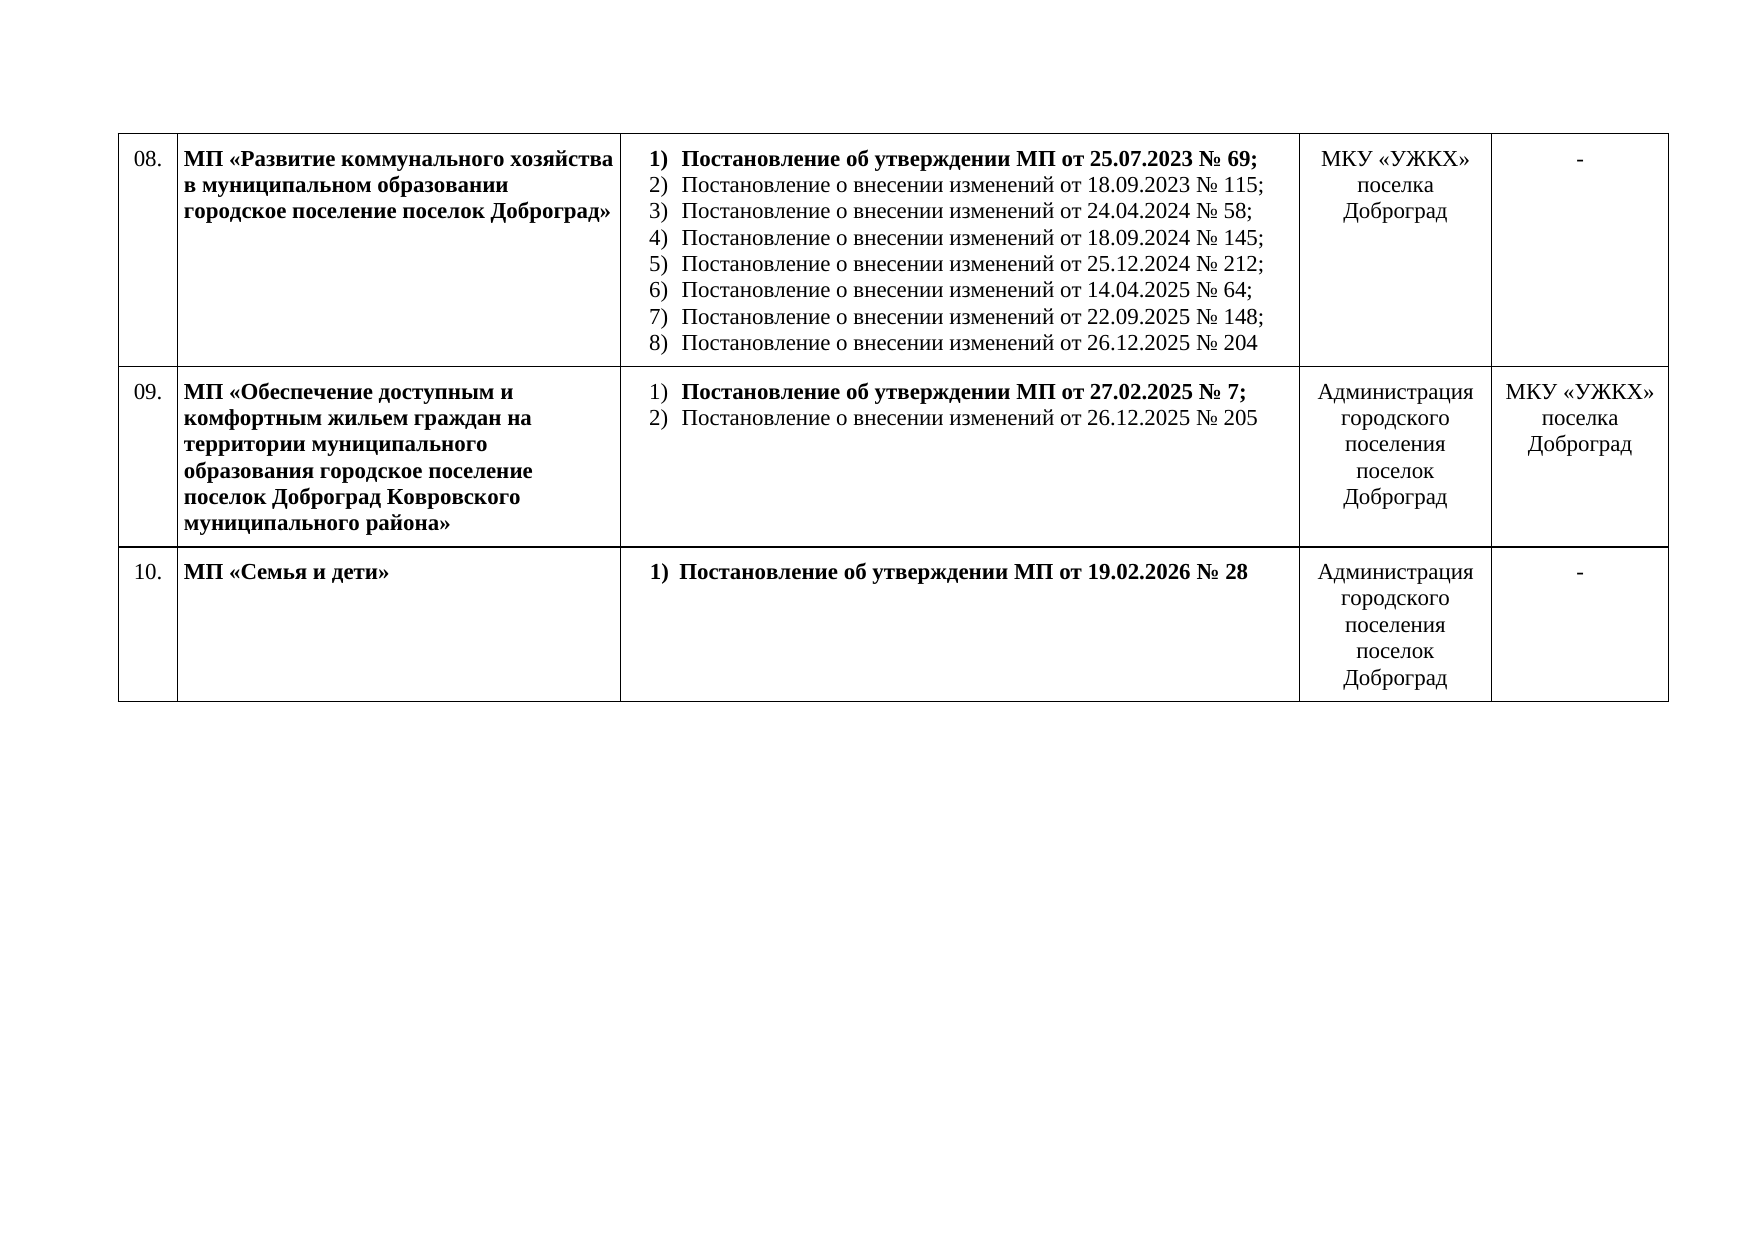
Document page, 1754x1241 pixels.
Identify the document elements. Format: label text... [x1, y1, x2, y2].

table_cell - [1492, 548, 1668, 701]
table_cell Постановление об утверждении МП от 19.02.2026 № 28 [621, 548, 1299, 701]
table_cell Постановление об утверждении МП от 25.07.2023 № 69; Постановление о внесении изменений от 18.09.2023 № 115; Постановление о внесении изменений от 24.04.2024 № 58; Постановление о внесении изменений от 18.09.2024 № 145; Постановление о внесении изменений от 25.12.2024 № 212; Постановление о внесении изменений от 14.04.2025 № 64; Постановление о внесении изменений от 22.09.2025 № 148; Постановление о внесении изменений от 26.12.2025 № 204 [621, 134, 1299, 366]
table_cell Постановление об утверждении МП от 27.02.2025 № 7; Постановление о внесении изменений от 26.12.2025 № 205 [621, 367, 1299, 546]
table_cell МП «Семья и дети» [178, 548, 620, 701]
table_cell МКУ «УЖКХ» поселка Доброград [1492, 367, 1668, 546]
table_cell 10. [119, 548, 177, 701]
table_cell - [1492, 134, 1668, 366]
table_cell Администрация городского поселения поселок Доброград [1300, 548, 1491, 701]
table_cell 09. [119, 367, 177, 546]
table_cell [1300, 134, 1491, 366]
table_cell 08. [119, 134, 177, 366]
table_cell МП «Обеспечение доступным и комфортным жильем граждан на территории муниципального образования городское поселение поселок Доброград Ковровского муниципального района» [178, 367, 620, 546]
table_cell МП «Развитие коммунального хозяйства в муниципальном образовании городское поселение поселок Доброград» [178, 134, 620, 366]
table_cell Администрация городского поселения поселок Доброград [1300, 367, 1491, 546]
